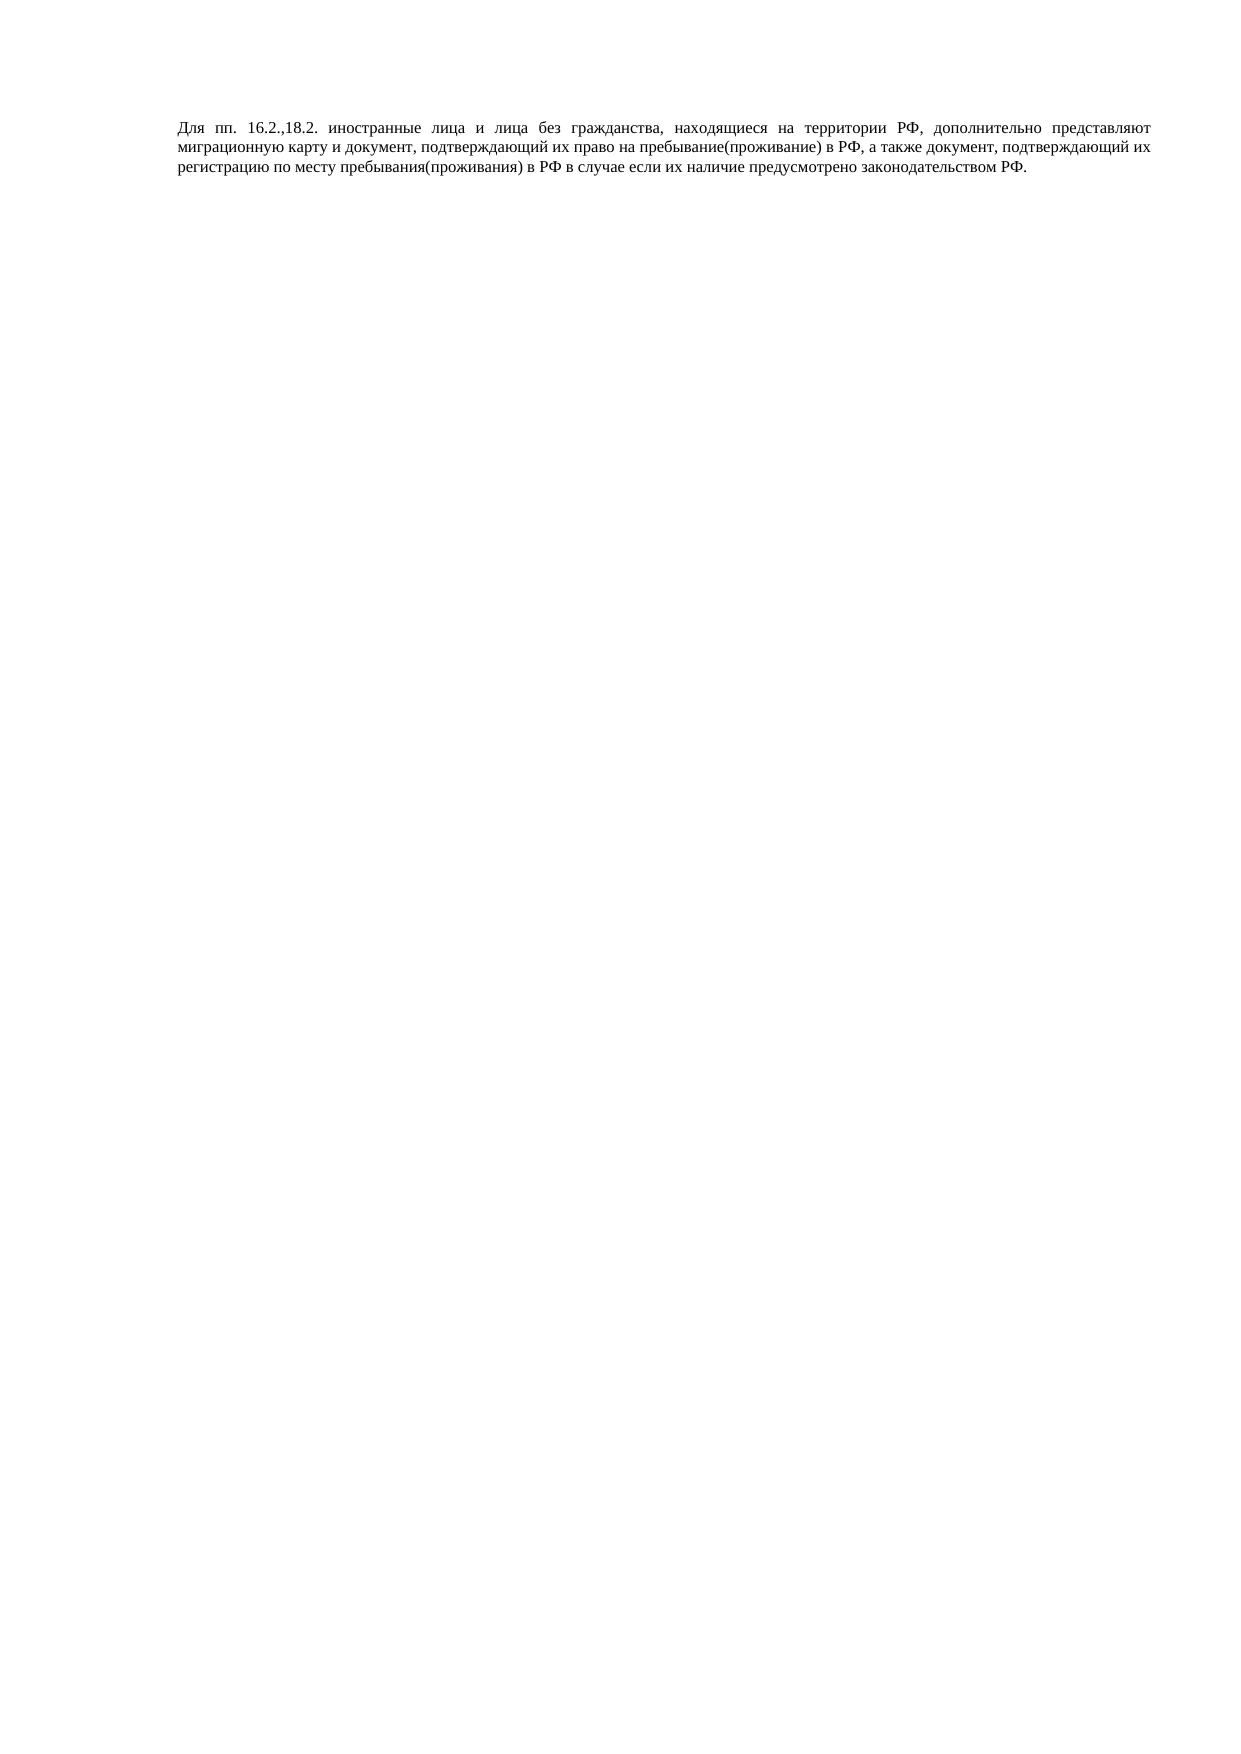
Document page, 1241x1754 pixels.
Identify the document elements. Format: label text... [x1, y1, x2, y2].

text Для пп. 16.2.,18.2. иностранные лица и лица без гражданства, находящиеся на территории РФ, дополнительно представляют миграционную карту и документ, подтверждающий их право на пребывание(проживание) в РФ, а также документ, подтверждающий их регистрацию по месту пребывания(проживания) в РФ в случае если их наличие предусмотрено законодательством РФ. [177, 118, 1152, 176]
